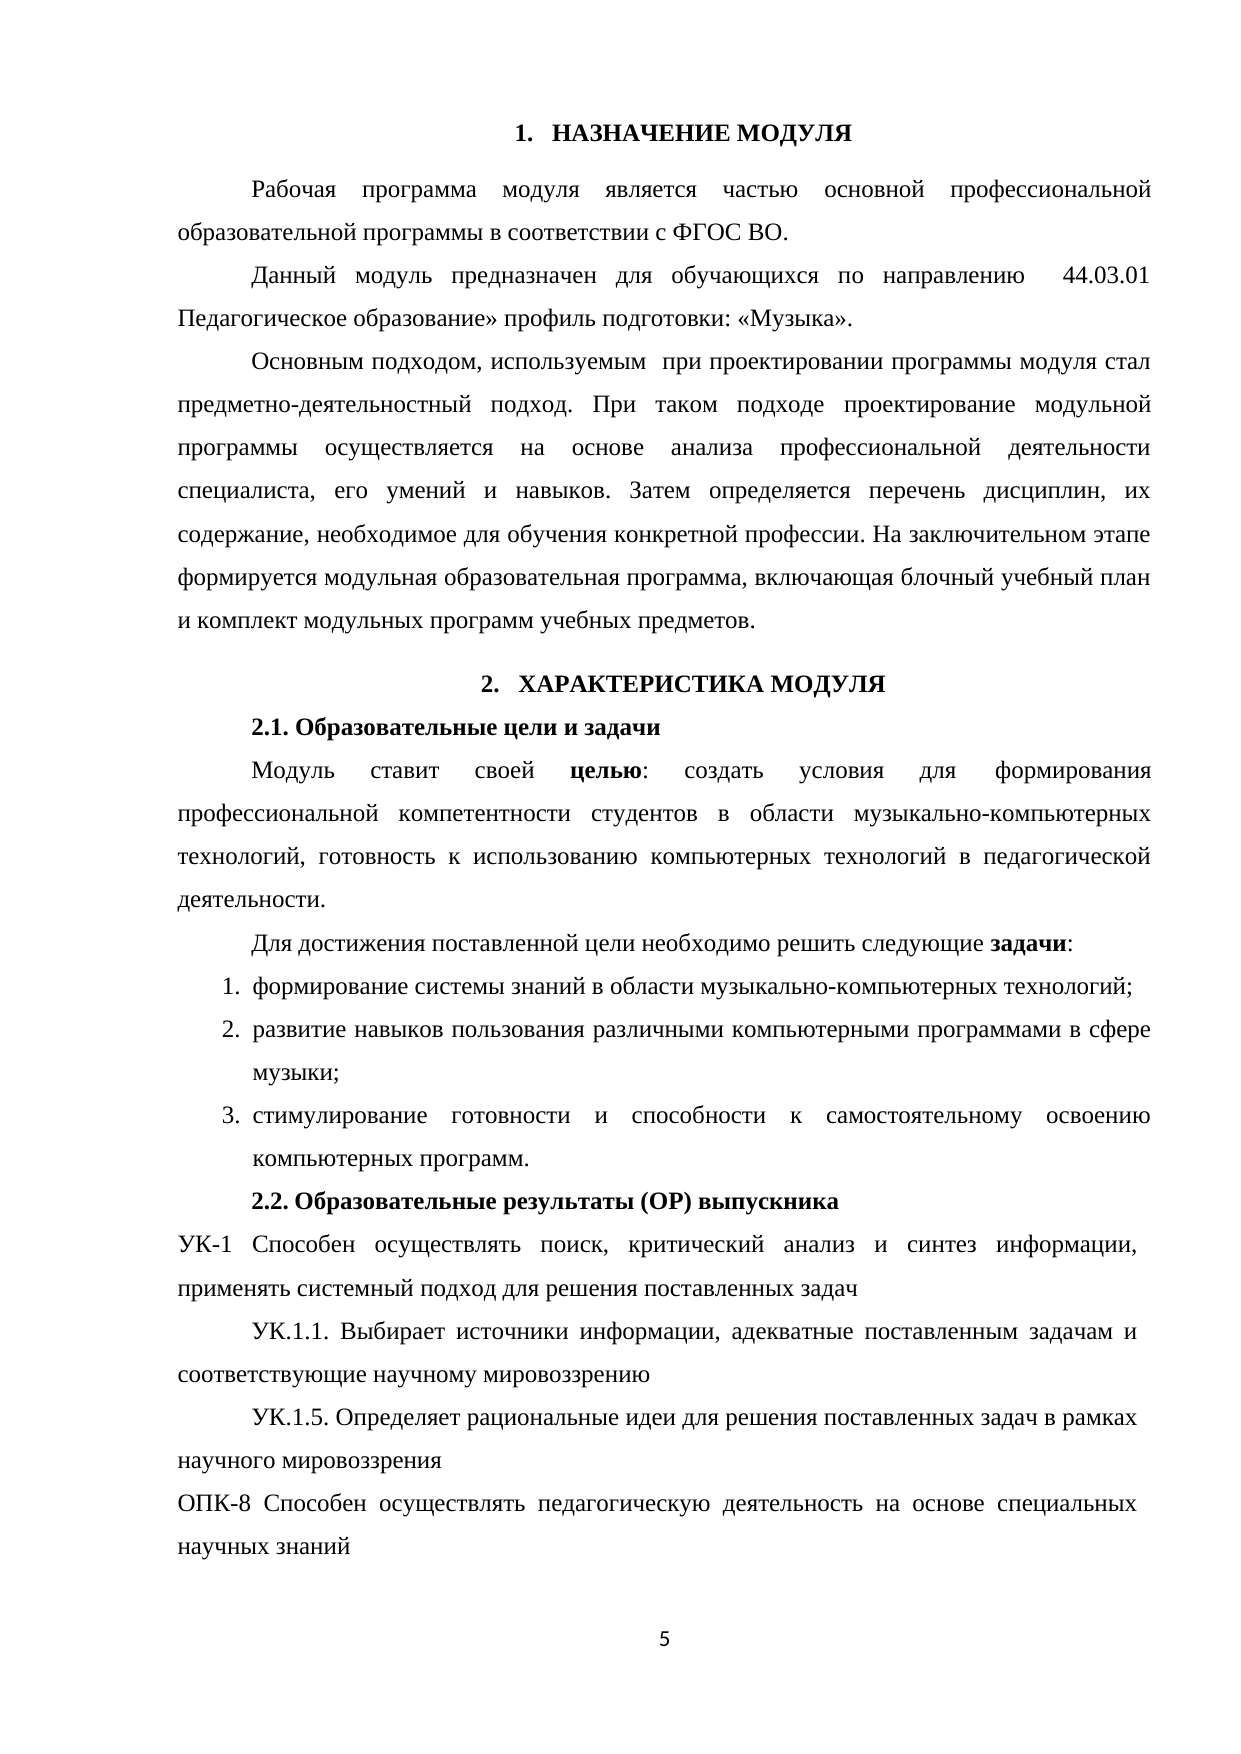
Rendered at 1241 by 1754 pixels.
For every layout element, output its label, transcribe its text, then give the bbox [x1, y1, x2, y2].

list ХАРАКТЕРИСТИКА МОДУЛЯ [215, 669, 1152, 698]
text ОПК-8 Способен осуществлять педагогическую деятельность на основе специальных научных знаний [177, 1488, 1138, 1560]
list Образовательные цели и задачи [251, 712, 1152, 741]
list развитие навыков пользования различными компьютерными программами в сфере музыки; [222, 1014, 1152, 1086]
text Основным подходом, используемым при проектировании программы модуля стал предметно-деятельностный подход. При таком подходе проектирование модульной программы осуществляется на основе анализа профессиональной деятельности специалиста, его умений и навыков. Затем определяется перечень дисциплин, их содержание, необходимое для обучения конкретной профессии. На заключительном этапе формируется модульная образовательная программа, включающая блочный учебный план и комплект модульных программ учебных предметов. [177, 346, 1152, 634]
text Данный модуль предназначен для обучающихся по направлению 44.03.01 Педагогическое образование» профиль подготовки: «Музыка». [177, 260, 1152, 332]
list назначение модуля [215, 118, 1152, 147]
text Модуль ставит своей целью: создать условия для формирования профессиональной компетентности студентов в области музыкально-компьютерных технологий, готовность к использованию компьютерных технологий в педагогической деятельности. [177, 755, 1152, 913]
text Для достижения поставленной цели необходимо решить следующие задачи: [177, 928, 1152, 956]
text УК-1 Способен осуществлять поиск, критический анализ и синтез информации, применять системный подход для решения поставленных задач [177, 1229, 1138, 1301]
list Образовательные результаты (ОР) выпускника [251, 1186, 1138, 1215]
text Рабочая программа модуля является частью основной профессиональной образовательной программы в соответствии с ФГОС ВО. [177, 174, 1152, 246]
text УК.1.1. Выбирает источники информации, адекватные поставленным задачам и соответствующие научному мировоззрению [177, 1316, 1138, 1388]
text УК.1.5. Определяет рациональные идеи для решения поставленных задач в рамках научного мировоззрения [177, 1402, 1138, 1474]
list формирование системы знаний в области музыкально-компьютерных технологий; [222, 971, 1152, 999]
list стимулирование готовности и способности к самостоятельному освоению компьютерных программ. [222, 1100, 1152, 1172]
